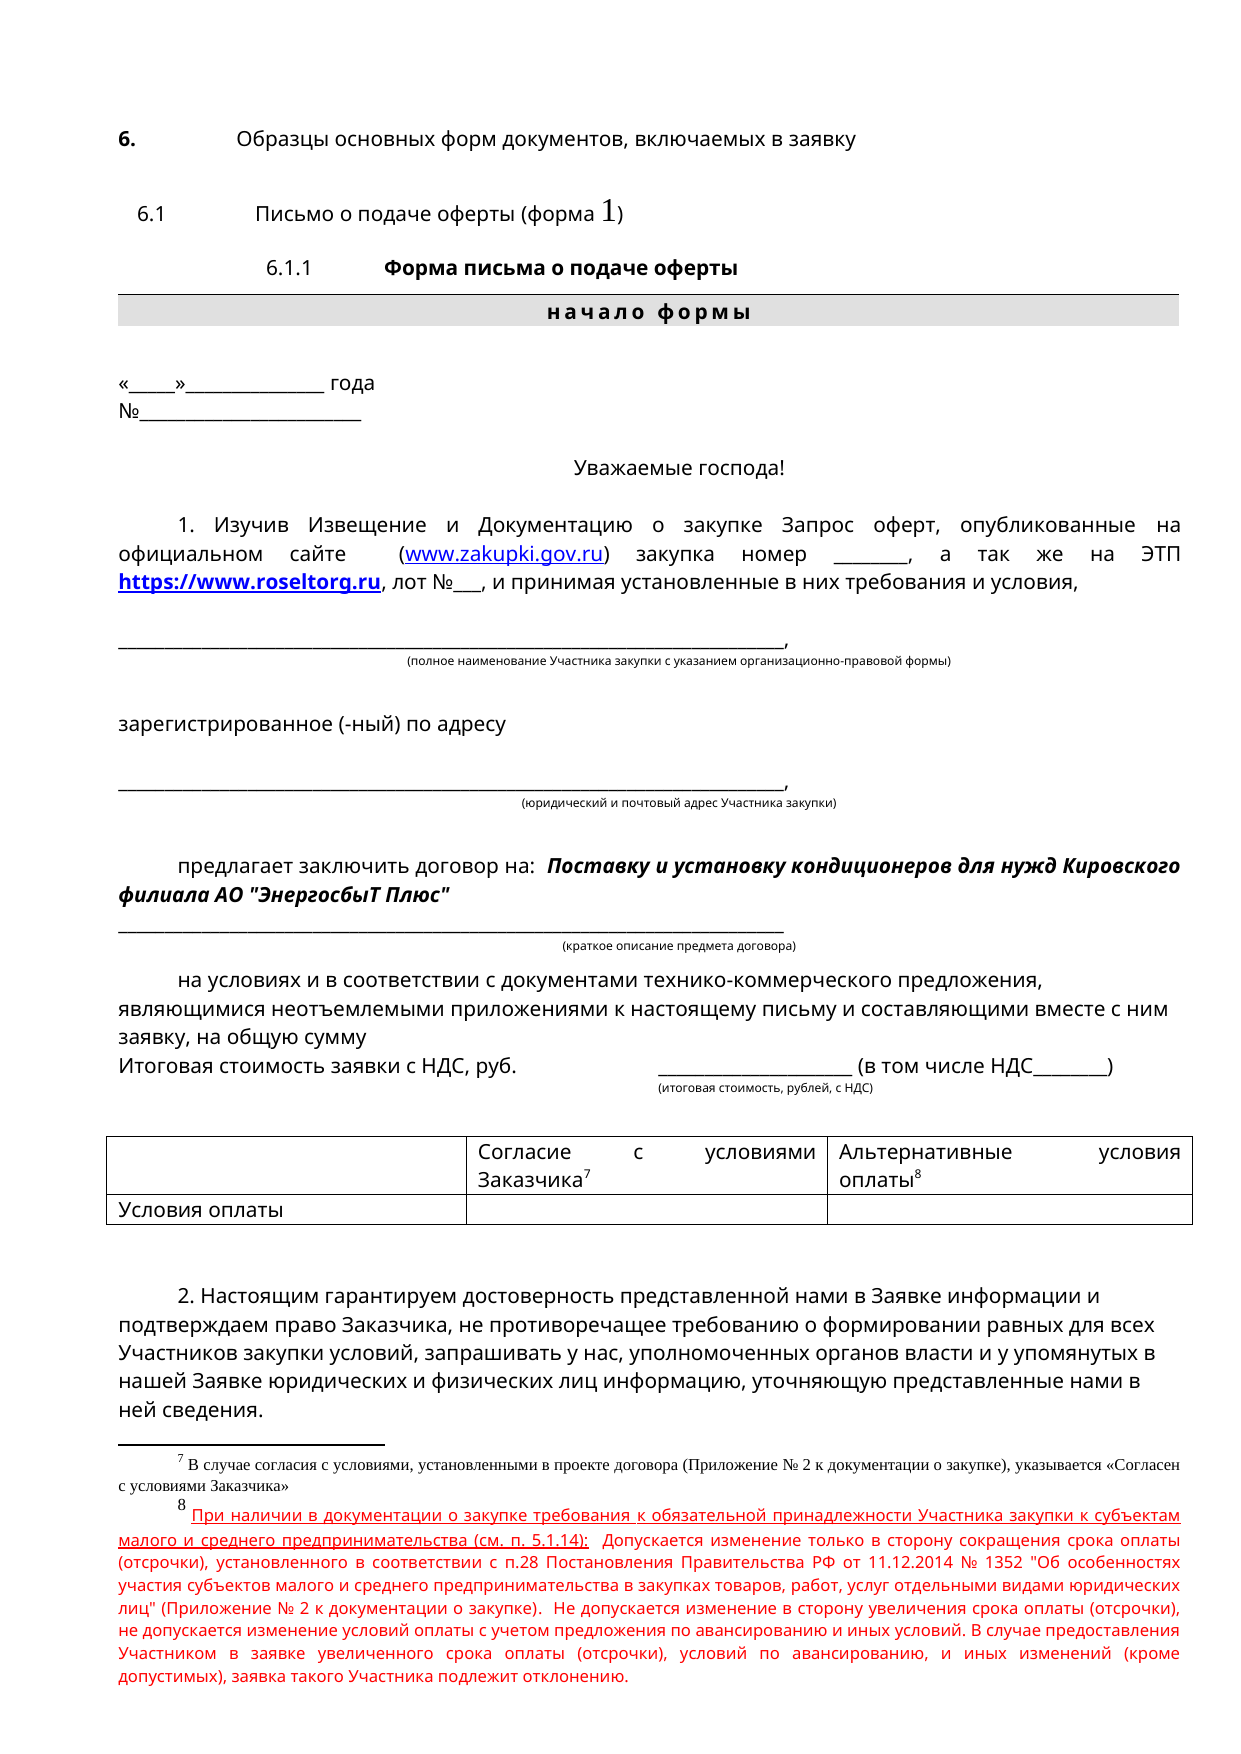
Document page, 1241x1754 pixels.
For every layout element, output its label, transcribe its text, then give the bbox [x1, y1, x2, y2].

text на условиях и в соответствии с документами технико-коммерческого предложения, являющимися неотъемлемыми приложениями к настоящему письму и составляющими вместе с ним заявку, на общую сумму [118, 965, 1181, 1051]
table_header Альтернативные условия оплаты [828, 1137, 1192, 1194]
text начало формы [118, 295, 1179, 326]
text Уважаемые господа! [118, 453, 1181, 482]
text ________________________________________________________________________, [118, 766, 1181, 795]
table_header Согласие с условиями Заказчика [467, 1137, 827, 1194]
table_header [107, 1137, 466, 1194]
table_header Итоговая стоимость заявки с НДС, руб. [107, 1051, 647, 1108]
text «_____»_______________ года [118, 368, 635, 397]
text ________________________________________________________________________ [118, 908, 1181, 937]
table_cell Условия оплаты [107, 1195, 466, 1223]
subtitle Образцы основных форм документов, включаемых в заявку [118, 124, 1181, 152]
text №________________________ [118, 397, 635, 425]
text (краткое описание предмета договора) [118, 937, 1181, 965]
text ________________________________________________________________________, [118, 624, 1181, 653]
text (полное наименование Участника закупки с указанием организационно-правовой формы) [118, 653, 1181, 681]
subtitle Письмо о подаче оферты (форма 1) [137, 190, 1181, 228]
table_cell [467, 1195, 827, 1223]
table_cell [828, 1195, 1192, 1223]
text 1. Изучив Извещение и Документацию о закупке Запрос оферт, опубликованные на официальном сайте (www.zakupki.gov.ru) закупка номер ________, а так же на ЭТП https://www.roseltorg.ru, лот №___, и принимая установленные в них требования и условия, [118, 510, 1181, 596]
table_header _____________________ (в том числе НДС________) (итоговая стоимость, рублей, с НДС) [647, 1051, 1187, 1108]
text 2. Настоящим гарантируем достоверность представленной нами в Заявке информации и подтверждаем право Заказчика, не противоречащее требованию о формировании равных для всех Участников закупки условий, запрашивать у нас, уполномоченных органов власти и у упомянутых в нашей Заявке юридических и физических лиц информацию, уточняющую представленные нами в ней сведения. [118, 1281, 1181, 1423]
text предлагает заключить договор на: Поставку и установку кондиционеров для нужд Кировского филиала АО "ЭнергосбыТ Плюс" [118, 852, 1181, 908]
text зарегистрированное (-ный) по адресу [118, 709, 1181, 738]
text (юридический и почтовый адрес Участника закупки) [118, 795, 1181, 823]
list Форма письма о подаче оферты [266, 253, 1181, 282]
